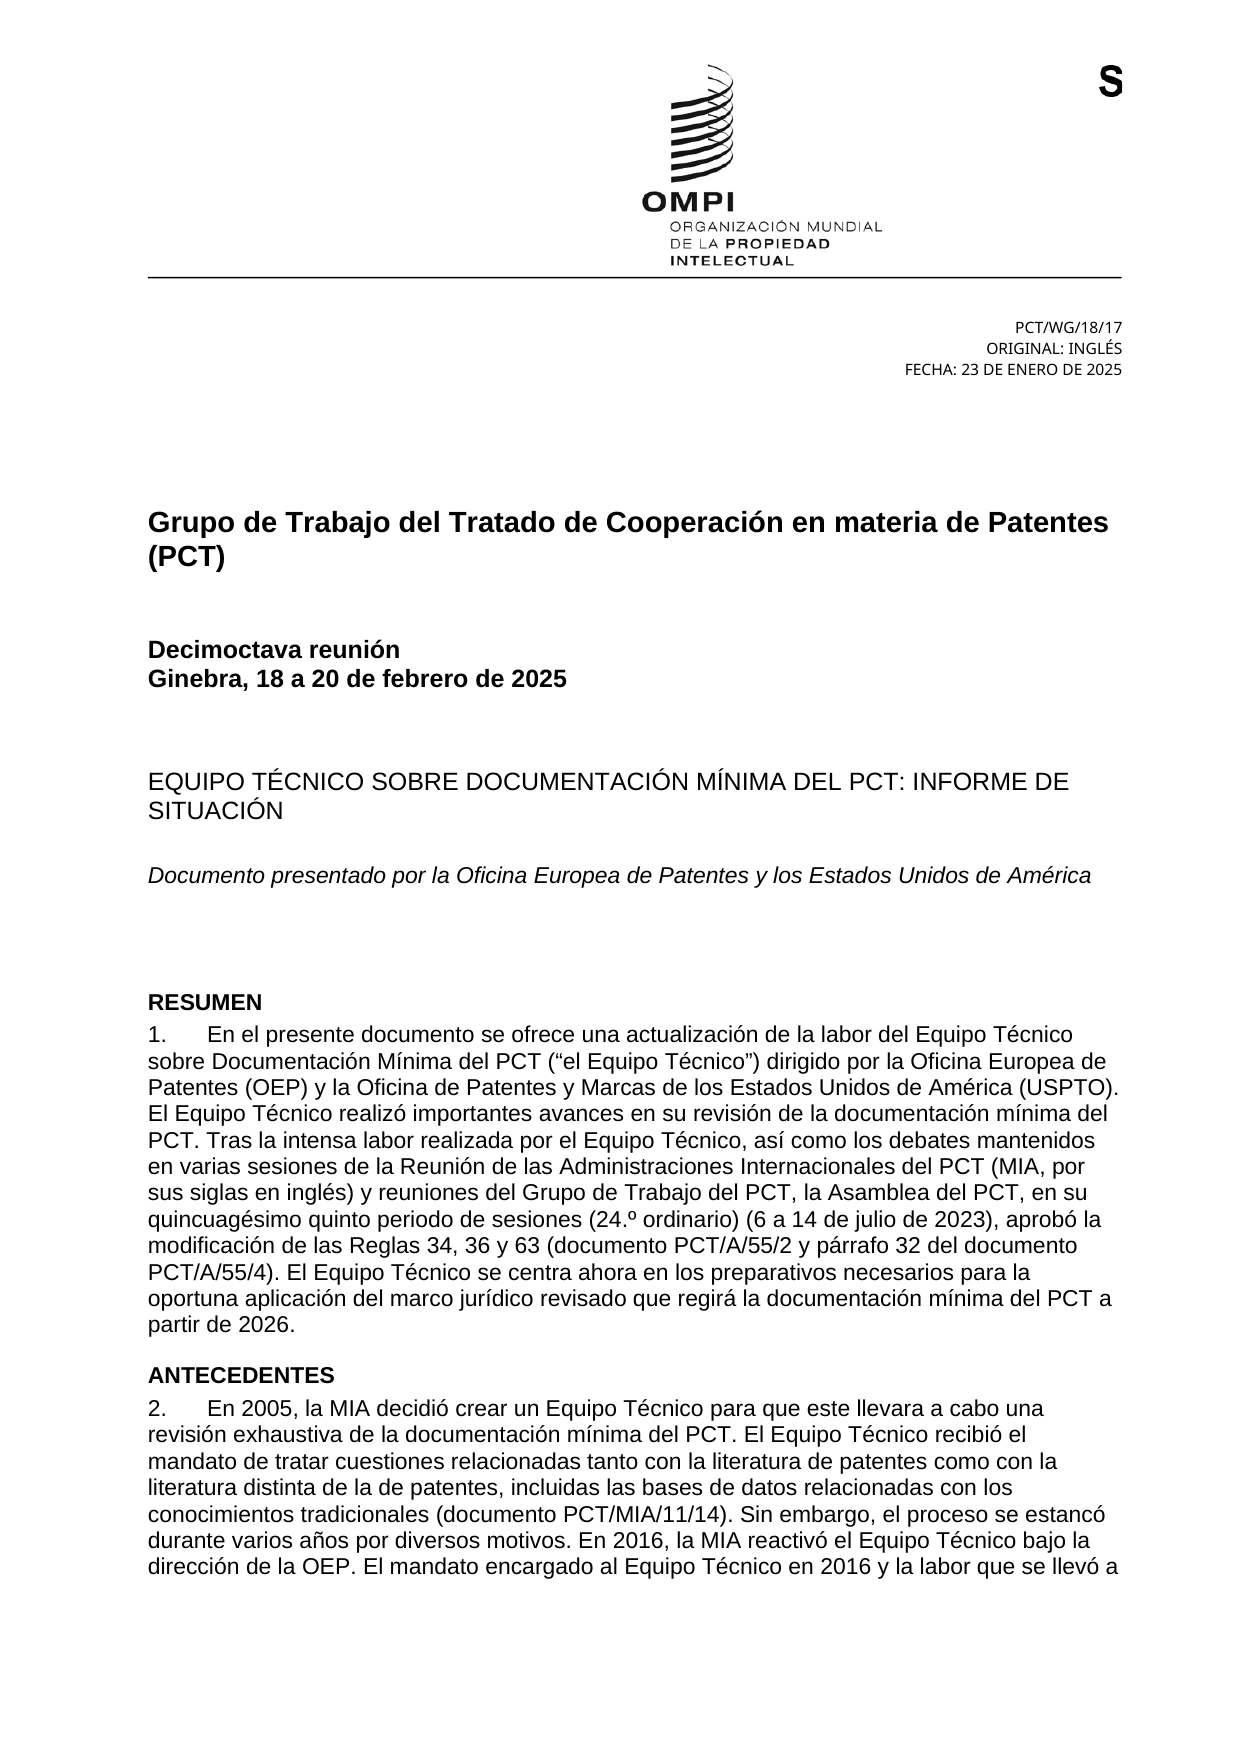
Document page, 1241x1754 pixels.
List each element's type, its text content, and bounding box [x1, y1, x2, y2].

text Grupo de Trabajo del Tratado de Cooperación en materia de Patentes (PCT) [148, 505, 1122, 572]
text Ginebra, 18 a 20 de febrero de 2025 [148, 663, 1122, 692]
text Documento presentado por la Oficina Europea de Patentes y los Estados Unidos de América [148, 862, 1122, 889]
text EQUIPO TÉCNICO SOBRE DOCUMENTACIÓN MÍNIMA DEL PCT: INFORME DE SITUACIÓN [148, 767, 1122, 825]
subtitle RESUMEN [148, 989, 1122, 1015]
text FECHA: 23 DE ENERO DE 2025 [148, 359, 1122, 380]
picture [627, 59, 1123, 278]
text PCT/WG/18/17 [148, 316, 1122, 338]
subtitle ANTECEDENTES [148, 1362, 1122, 1389]
text Decimoctava reunión [148, 635, 1122, 663]
text ORIGINAL: INGLÉS [148, 338, 1122, 359]
text En el presente documento se ofrece una actualización de la labor del Equipo Técnico sobre Documentación Mínima del PCT (“el Equipo Técnico”) dirigido por la Oficina Europea de Patentes (OEP) y la Oficina de Patentes y Marcas de los Estados Unidos de América (USPTO). El Equipo Técnico realizó importantes avances en su revisión de la documentación mínima del PCT. Tras la intensa labor realizada por el Equipo Técnico, así como los debates mantenidos en varias sesiones de la Reunión de las Administraciones Internacionales del PCT (MIA, por sus siglas en inglés) y reuniones del Grupo de Trabajo del PCT, la Asamblea del PCT, en su quincuagésimo quinto periodo de sesiones (24.º ordinario) (6 a 14 de julio de 2023), aprobó la modificación de las Reglas 34, 36 y 63 (documento PCT/A/55/2 y párrafo 32 del documento PCT/A/55/4). El Equipo Técnico se centra ahora en los preparativos necesarios para la oportuna aplicación del marco jurídico revisado que regirá la documentación mínima del PCT a partir de 2026. [148, 1021, 1122, 1337]
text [148, 1395, 1122, 1579]
